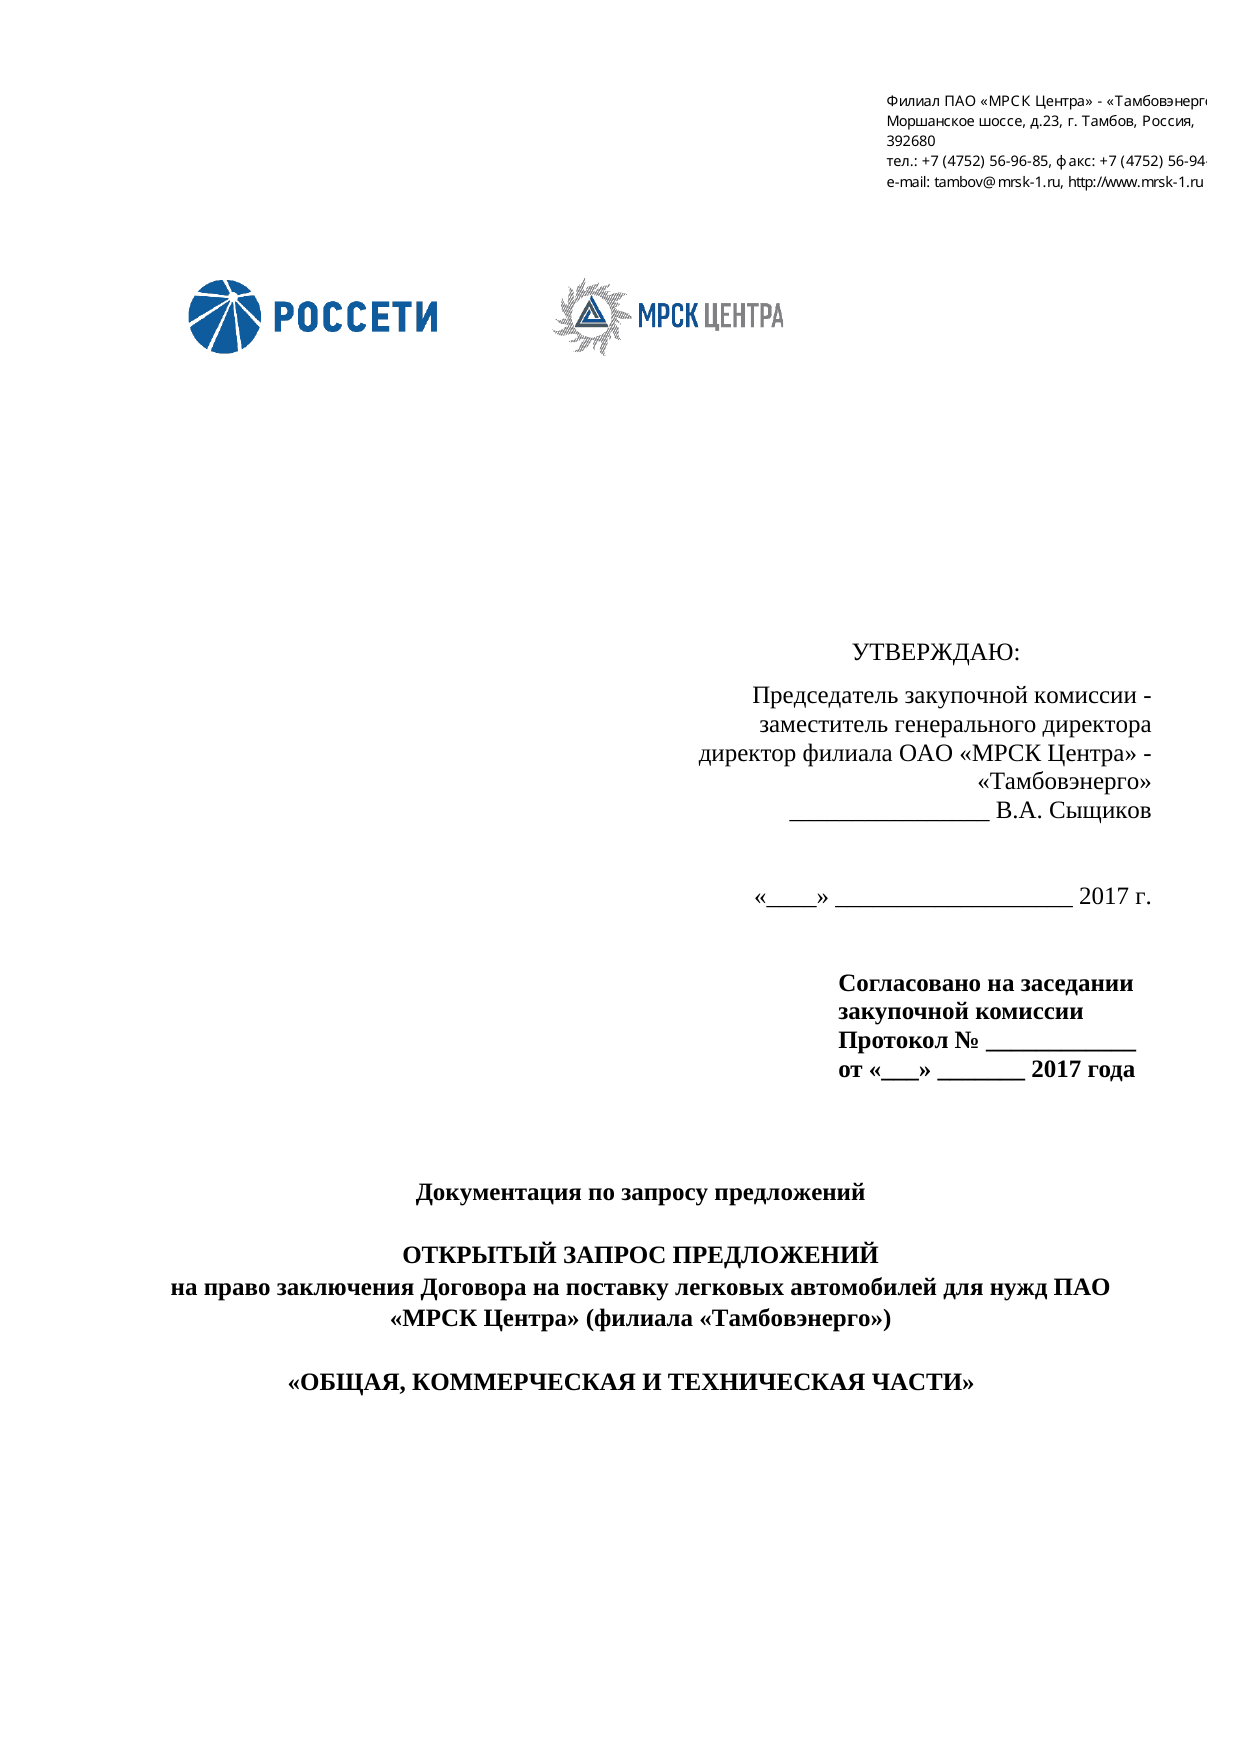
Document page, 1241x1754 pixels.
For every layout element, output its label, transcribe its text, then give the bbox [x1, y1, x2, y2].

picture [188, 278, 784, 356]
text от «___» _______ 2017 года [838, 1054, 1152, 1083]
text Документация по запросу предложений [129, 1177, 1152, 1206]
text Протокол № ____________ [838, 1025, 1152, 1054]
text Председатель закупочной комиссии - [129, 680, 1152, 709]
text закупочной комиссии [838, 996, 1152, 1025]
text Согласовано на заседании [838, 968, 1152, 996]
text ОТКРЫТЫЙ ЗАПРОС ПРЕДЛОЖЕНИЙ [129, 1240, 1152, 1269]
text «ОБЩАЯ, КОММЕРЧЕСКАЯ и техническая ЧАСТИ» [73, 1367, 1183, 1395]
text на право заключения Договора на поставку легковых автомобилей для нужд ПАО «МРСК Центра» (филиала «Тамбовэнерго») [129, 1272, 1152, 1332]
text заместитель генерального директора [129, 709, 1152, 738]
text ________________ В.А. Сыщиков [129, 795, 1152, 824]
text УТВЕРЖДАЮ: [720, 637, 1152, 666]
text «____» ___________________ 2017 г. [720, 881, 1152, 910]
text директор филиала ОАО «МРСК Центра» - «Тамбовэнерго» [129, 738, 1152, 795]
